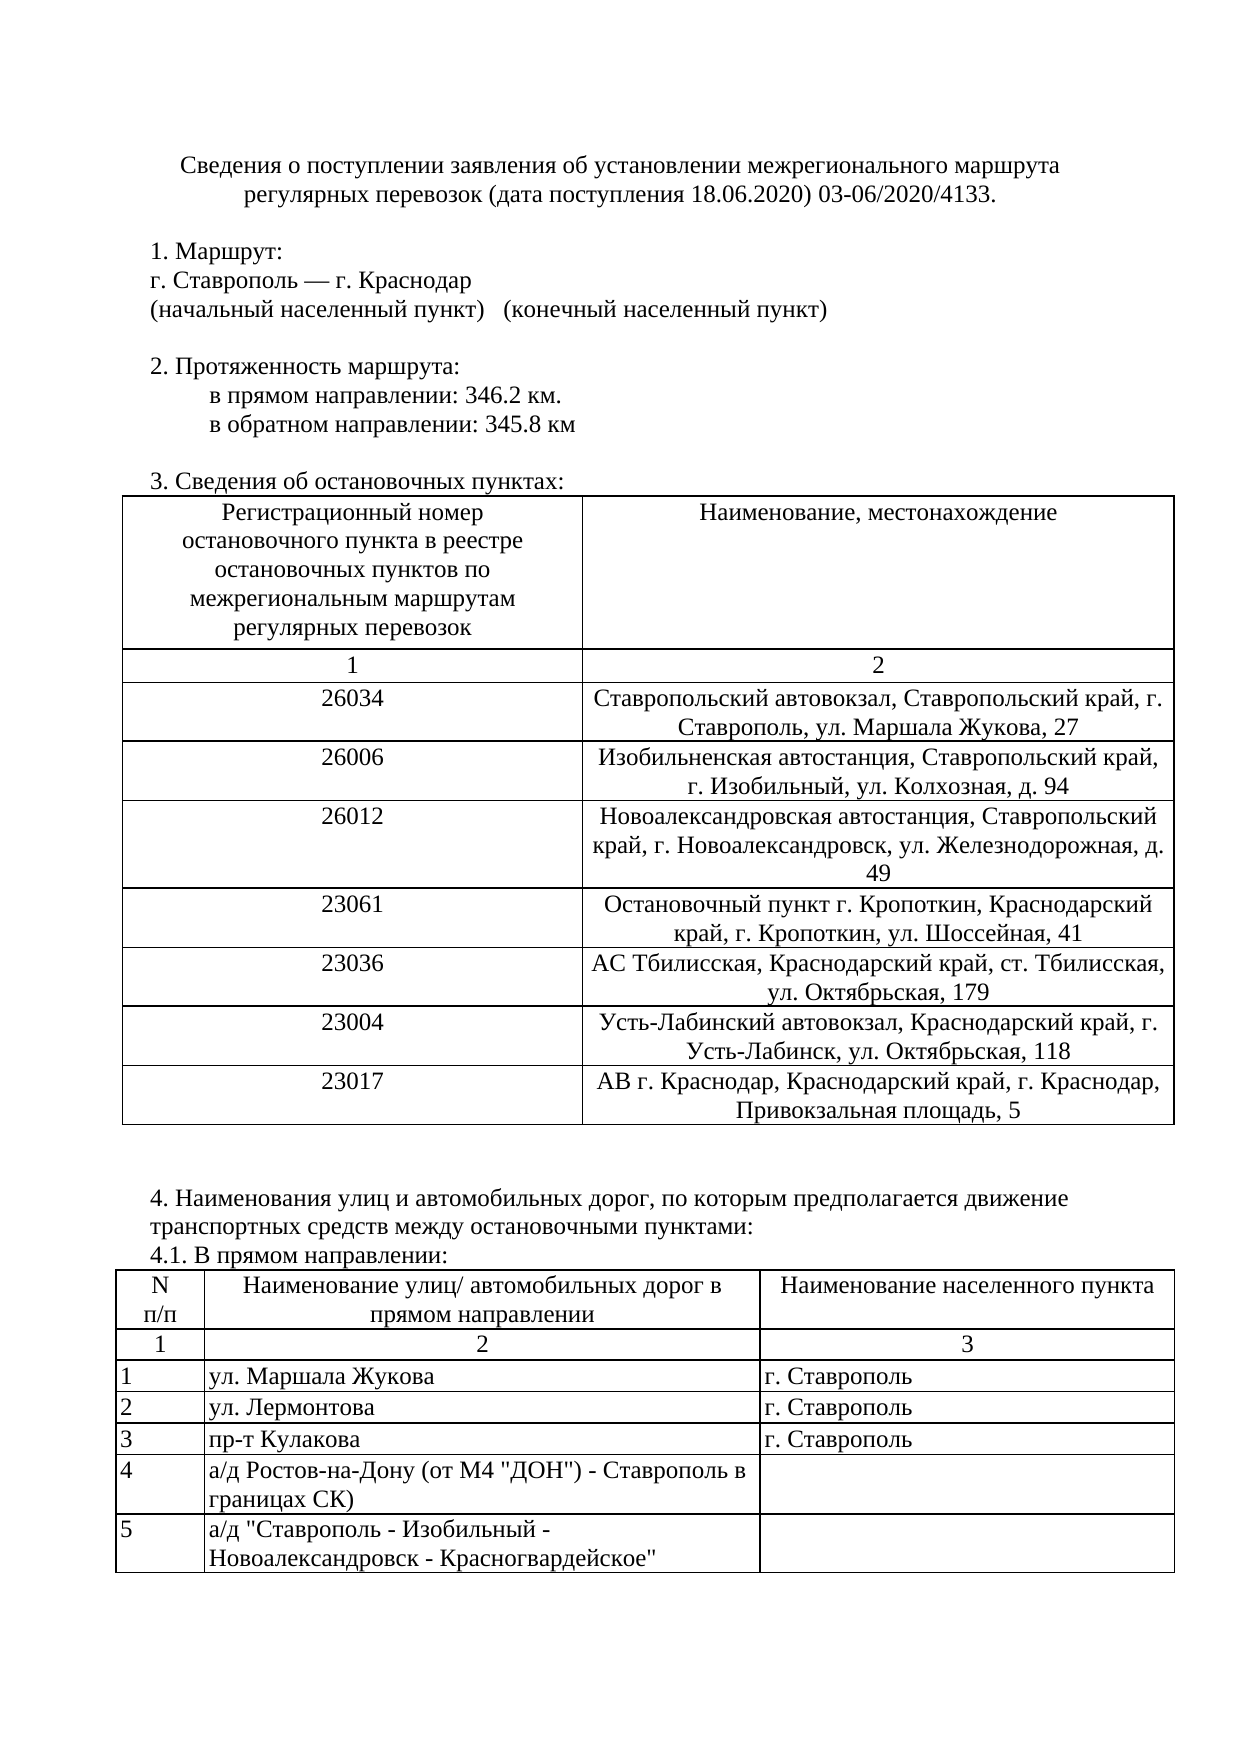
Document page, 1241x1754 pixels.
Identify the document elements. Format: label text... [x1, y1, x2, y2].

text 3. Сведения об остановочных пунктах: [150, 466, 1090, 495]
table_cell Изобильненская автостанция, Ставропольский край, г. Изобильный, ул. Колхозная, д. 94 [583, 742, 1173, 799]
table_cell 23061 [123, 889, 582, 946]
table_cell [761, 1515, 1174, 1572]
text (начальный населенный пункт) (конечный населенный пункт) [150, 294, 1090, 322]
text г. Ставрополь — г. Краснодар [150, 265, 1090, 294]
table_header Наименование улиц/ автомобильных дорог в прямом направлении [205, 1271, 759, 1328]
table_cell г. Ставрополь [761, 1392, 1174, 1422]
table_cell 1 [117, 1330, 204, 1359]
table_cell 26034 [123, 683, 582, 740]
table_cell 1 [117, 1361, 204, 1391]
table_cell 3 [761, 1330, 1174, 1359]
table_cell ул. Маршала Жукова [205, 1361, 759, 1391]
table_cell Новоалександровская автостанция, Ставропольский край, г. Новоалександровск, ул. Железнодорожная, д. 49 [583, 801, 1173, 887]
table_cell 23017 [123, 1066, 582, 1123]
table_cell 23036 [123, 948, 582, 1005]
text 4.1. В прямом направлении: [150, 1240, 1090, 1269]
text 4. Наименования улиц и автомобильных дорог, по которым предполагается движение транспортных средств между остановочными пунктами: [150, 1183, 1090, 1240]
table_cell а/д "Ставрополь - Изобильный - Новоалександровск - Красногвардейское" [205, 1515, 759, 1572]
table_cell 2 [117, 1392, 204, 1422]
table_cell 3 [117, 1424, 204, 1454]
table_cell 5 [117, 1515, 204, 1572]
text в прямом направлении: 346.2 км. [150, 380, 1090, 409]
table_cell Остановочный пункт г. Кропоткин, Краснодарский край, г. Кропоткин, ул. Шоссейная, 41 [583, 889, 1173, 946]
table_cell 26006 [123, 742, 582, 799]
table_cell а/д Ростов-на-Дону (от М4 "ДОН") - Ставрополь в границах СК) [205, 1455, 759, 1513]
table_header Наименование населенного пункта [761, 1271, 1174, 1328]
table_header N п/п [117, 1271, 204, 1328]
table_cell 2 [205, 1330, 759, 1359]
table_cell Ставропольский автовокзал, Ставропольский край, г. Ставрополь, ул. Маршала Жукова, 27 [583, 683, 1173, 740]
table_cell г. Ставрополь [761, 1361, 1174, 1391]
table_cell АС Тбилисская, Краснодарский край, ст. Тбилисская, ул. Октябрьская, 179 [583, 948, 1173, 1005]
table_cell 23004 [123, 1007, 582, 1064]
table_cell АВ г. Краснодар, Краснодарский край, г. Краснодар, Привокзальная площадь, 5 [583, 1066, 1173, 1123]
table_header Регистрационный номер остановочного пункта в реестре остановочных пунктов по межрегиональным маршрутам регулярных перевозок [123, 497, 582, 648]
table_cell [761, 1455, 1174, 1513]
table_cell 1 [123, 650, 582, 681]
table_cell г. Ставрополь [761, 1424, 1174, 1454]
table_cell Усть-Лабинский автовокзал, Краснодарский край, г. Усть-Лабинск, ул. Октябрьская, 118 [583, 1007, 1173, 1064]
table_cell ул. Лермонтова [205, 1392, 759, 1422]
text в обратном направлении: 345.8 км [150, 409, 1090, 437]
table_cell пр-т Кулакова [205, 1424, 759, 1454]
table_cell 4 [117, 1455, 204, 1513]
table_header Наименование, местонахождение [583, 497, 1173, 648]
text Сведения о поступлении заявления об установлении межрегионального маршрута регулярных перевозок (дата поступления 18.06.2020) 03-06/2020/4133. [150, 150, 1090, 207]
text 1. Маршрут: [150, 236, 1090, 265]
text 2. Протяженность маршрута: [150, 351, 1090, 380]
table_cell 2 [583, 650, 1173, 681]
table_cell 26012 [123, 801, 582, 887]
